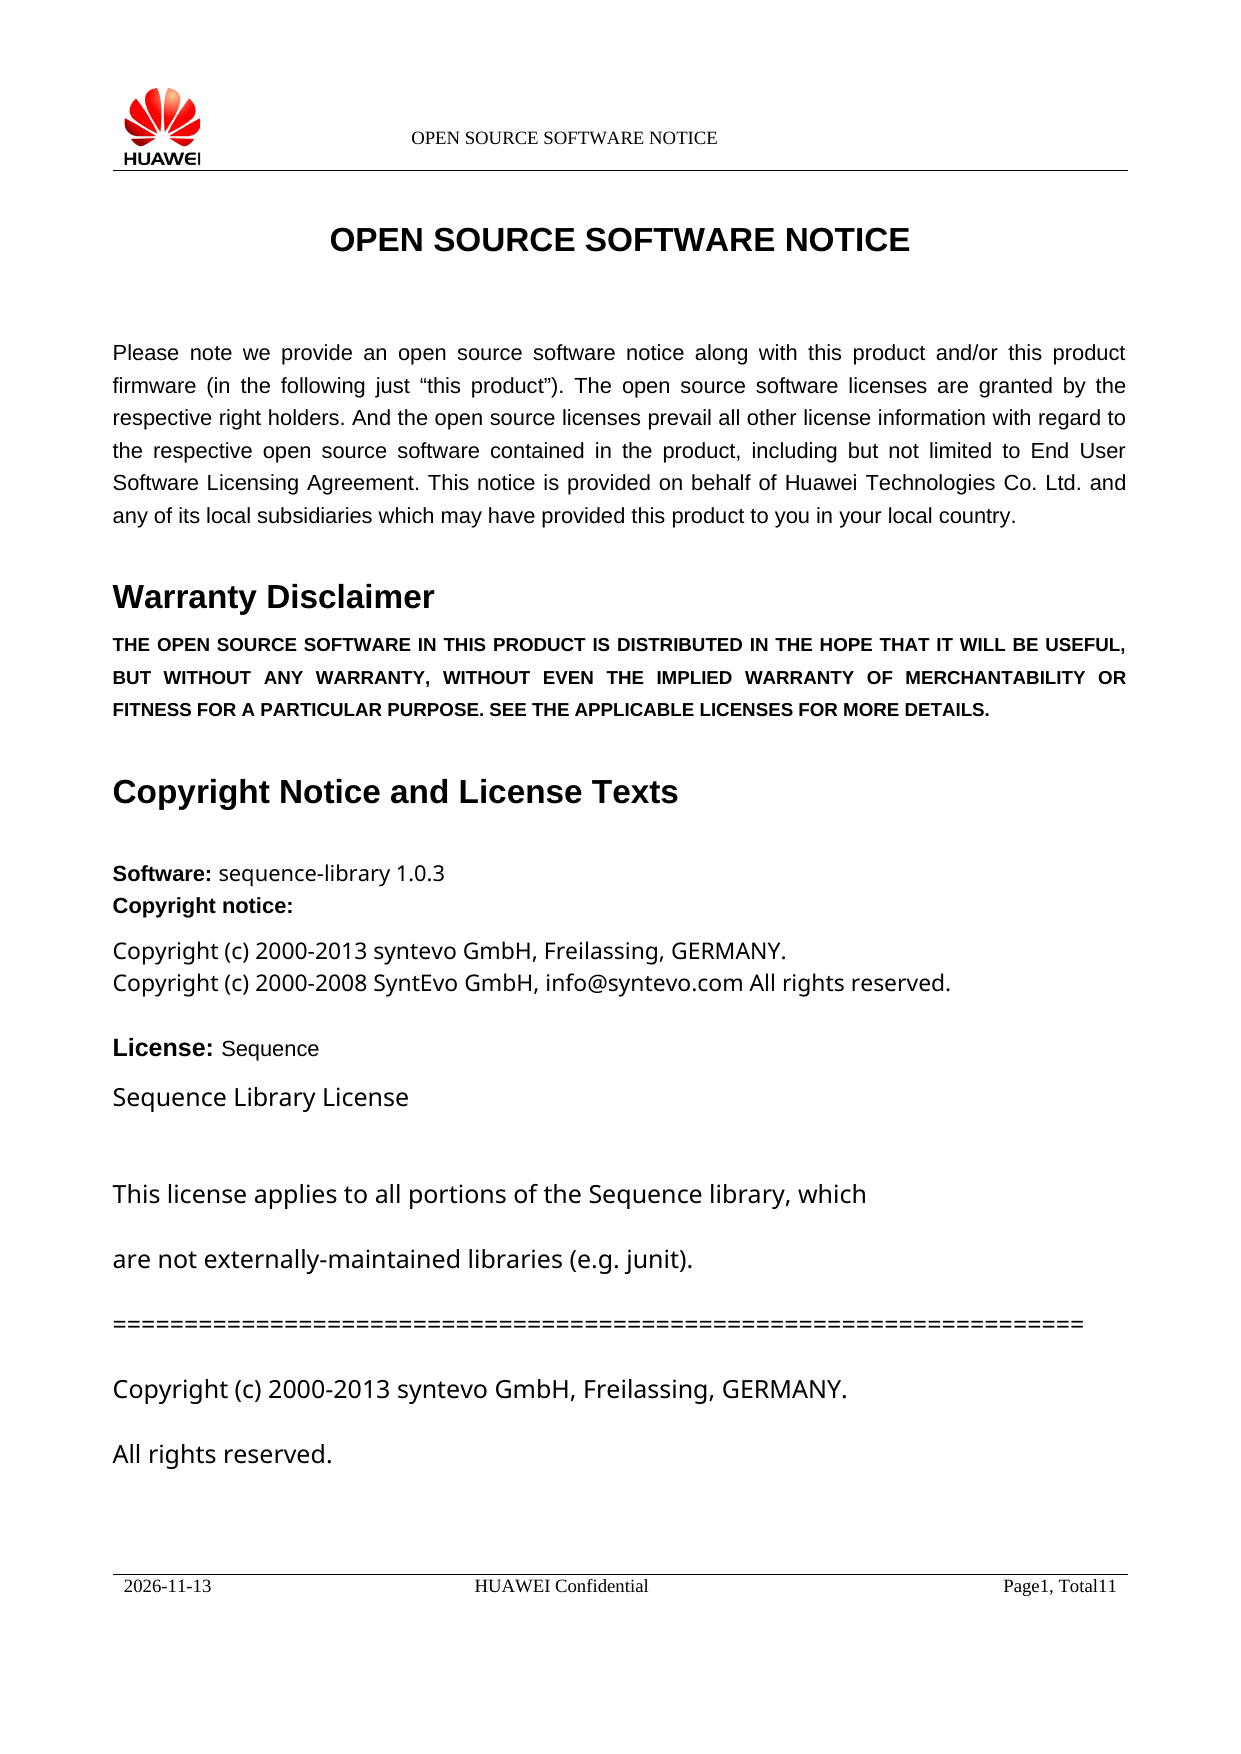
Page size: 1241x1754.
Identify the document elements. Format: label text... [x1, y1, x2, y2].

text Copyright (c) 2000-2013 syntevo GmbH, Freilassing, GERMANY. Copyright (c) 2000-2008 SyntEvo GmbH, info@syntevo.com All rights reserved. [112, 934, 1128, 1031]
text Copyright Notice and License Texts [112, 759, 1128, 824]
text OPEN SOURCE SOFTWARE NOTICE [112, 206, 1128, 271]
picture [124, 88, 201, 165]
text Sequence Library License [112, 1064, 1128, 1129]
text All rights reserved. [112, 1421, 1128, 1486]
text Please note we provide an open source software notice along with this product and/or this product firmware (in the following just “this product”). The open source software licenses are granted by the respective right holders. And the open source licenses prevail all other license information with regard to the respective open source software contained in the product, including but not limited to End User Software Licensing Agreement. This notice is provided on behalf of Huawei Technologies Co. Ltd. and any of its local subsidiaries which may have provided this product to you in your local country. [112, 336, 1128, 531]
text ==================================================================== [112, 1291, 1128, 1356]
text Copyright (c) 2000-2013 syntevo GmbH, Freilassing, GERMANY. [112, 1356, 1128, 1421]
text License: Sequence [112, 1031, 1128, 1064]
text Copyright notice: [112, 889, 1128, 921]
text The open source software in this product is distributed in the hope that it will be useful, but WITHOUT ANY WARRANTY, without even the implied warranty of MERCHANTABILITY or FITNESS FOR A PARTICULAR PURPOSE. See the applicable licenses for more details. [112, 629, 1128, 726]
text Warranty Disclaimer [112, 564, 1128, 629]
text This license applies to all portions of the Sequence library, which [112, 1161, 1128, 1226]
text are not externally-maintained libraries (e.g. junit). [112, 1226, 1128, 1291]
title Software: sequence-library 1.0.3 [112, 856, 1128, 889]
